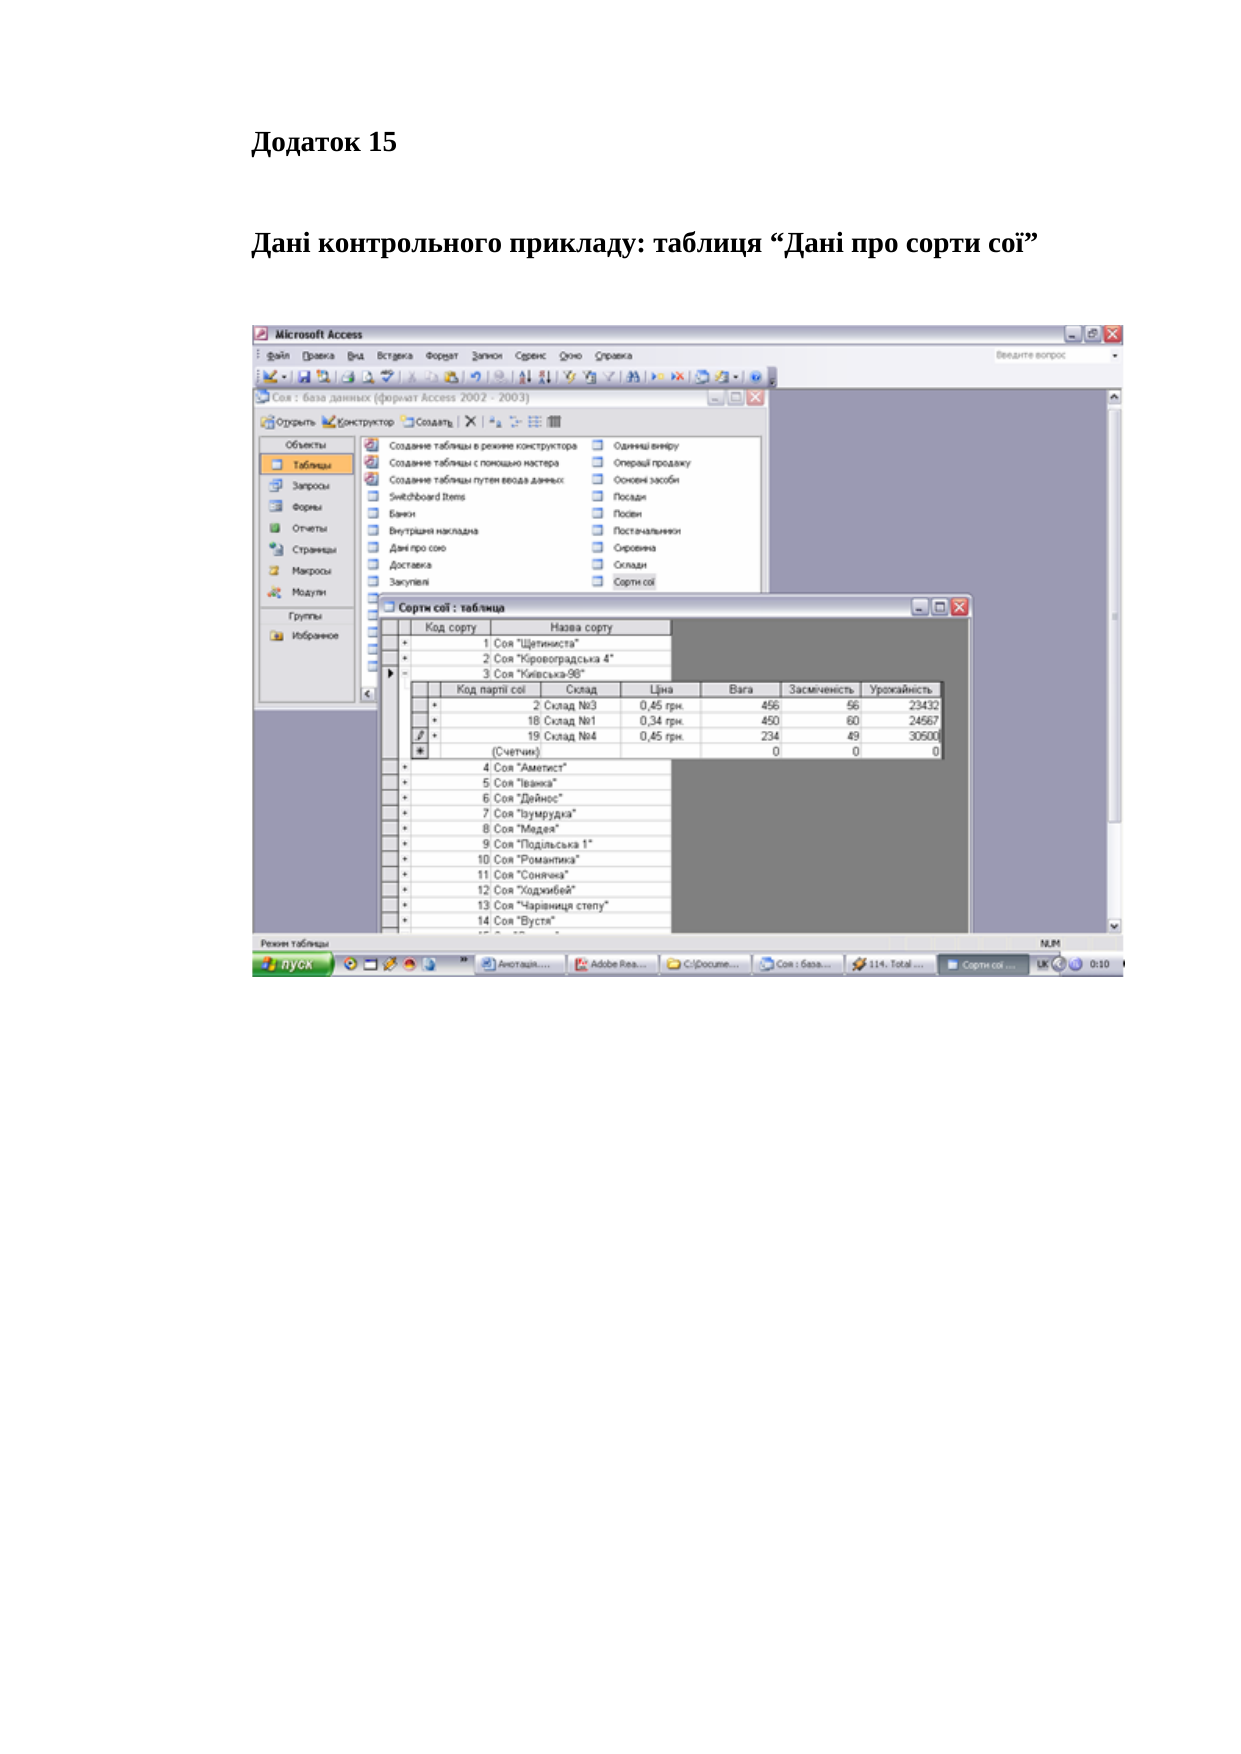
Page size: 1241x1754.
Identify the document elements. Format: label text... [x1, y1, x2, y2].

picture [251, 325, 1125, 977]
text Додаток 15 [177, 124, 1152, 158]
text Дані контрольного прикладу: таблиця “Дані про сорти сої” [177, 225, 1152, 258]
